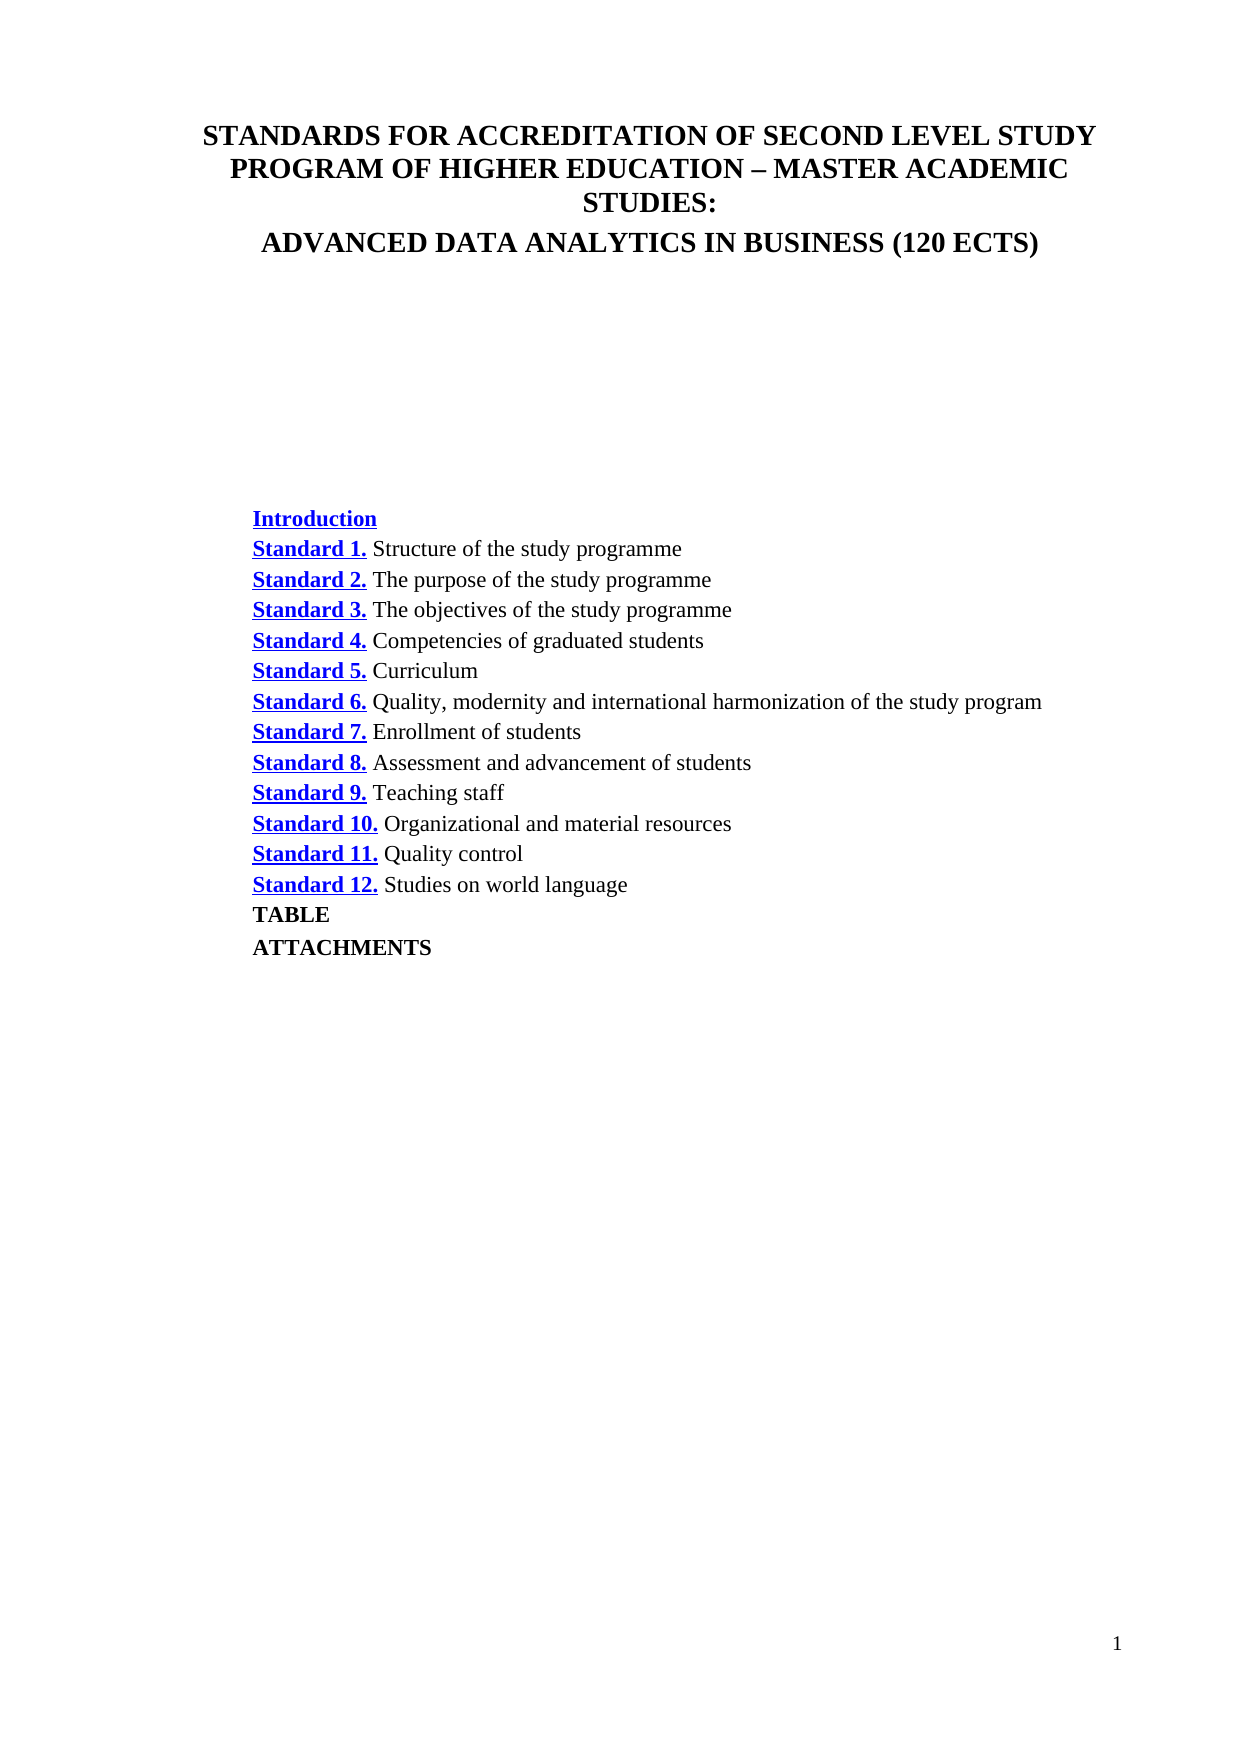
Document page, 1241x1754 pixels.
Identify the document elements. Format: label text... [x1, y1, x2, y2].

text Standard 8. Assessment and advancement of students [252, 749, 1122, 775]
text Standard 7. Enrollment of students [252, 718, 1122, 745]
text Standard 10. Organizational and material resources [252, 810, 1122, 836]
text Standard 9. Teaching staff [252, 779, 1122, 806]
text Standard 6. Quality, modernity and international harmonization of the study program [252, 688, 1122, 714]
text Standard 12. Studies on world language [252, 871, 1122, 897]
text TABLE [252, 902, 1122, 928]
text Introduction [252, 505, 1122, 531]
text STANDARDS FOR ACCREDITATION OF SECOND LEVEL STUDY PROGRAM OF HIGHER EDUCATION – MASTER ACADEMIC STUDIES: [177, 118, 1122, 219]
text Standard 4. Competencies of graduated students [252, 627, 1122, 653]
text Standard 2. The purpose of the study programme [252, 566, 1122, 592]
text Standard 11. Quality control [252, 841, 1122, 867]
text ATTACHMENTS [252, 934, 1122, 961]
text Standard 3. The objectives of the study programme [252, 596, 1122, 623]
text Standard 1. Structure of the study programme [252, 535, 1122, 562]
text aDVANCED dATA aNALYTICS IN BUSINESS (120 eCtS) [177, 225, 1122, 258]
text Standard 5. Curriculum [252, 657, 1122, 684]
